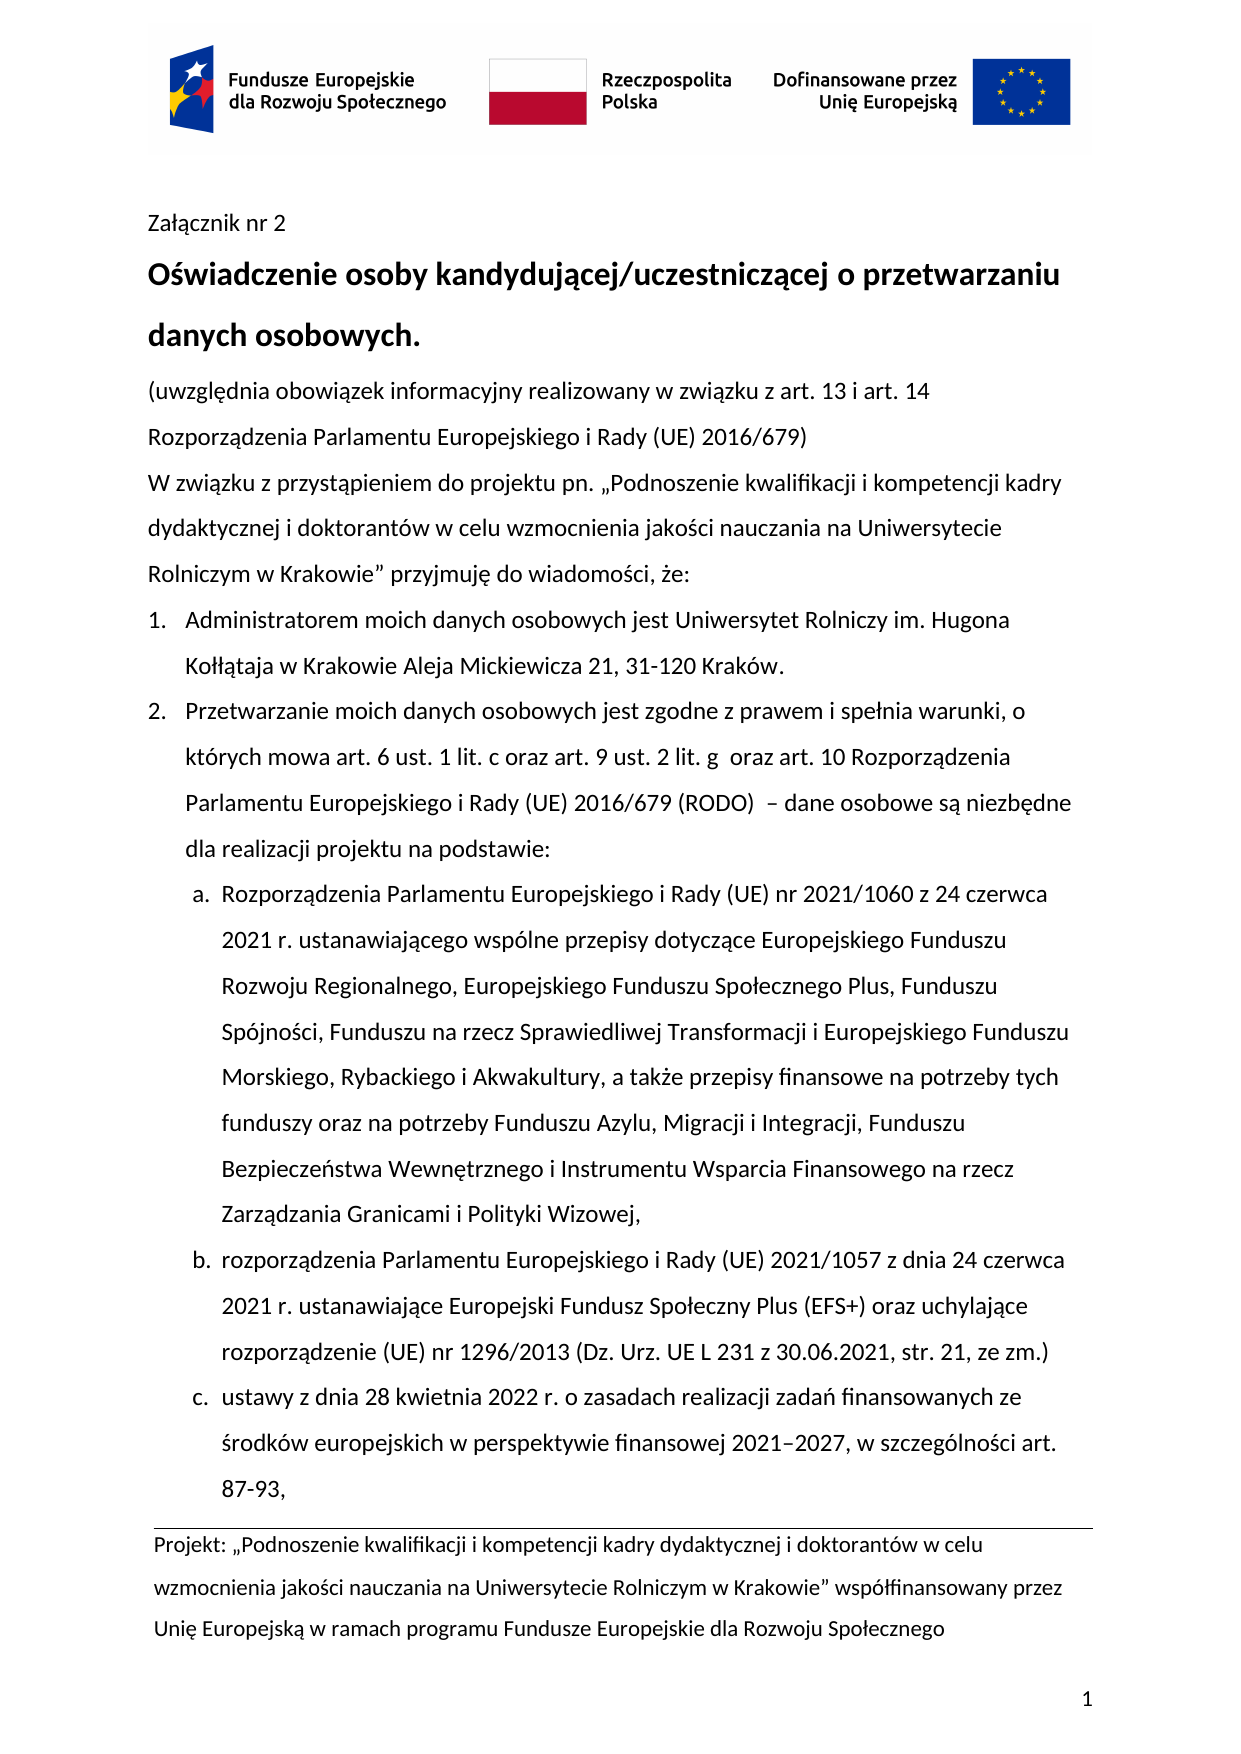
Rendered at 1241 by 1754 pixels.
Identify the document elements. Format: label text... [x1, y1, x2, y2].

list rozporządzenia Parlamentu Europejskiego i Rady (UE) 2021/1057 z dnia 24 czerwca 2021 r. ustanawiające Europejski Fundusz Społeczny Plus (EFS+) oraz uchylające rozporządzenie (UE) nr 1296/2013 (Dz. Urz. UE L 231 z 30.06.2021, str. 21, ze zm.) [192, 1244, 1093, 1366]
list Rozporządzenia Parlamentu Europejskiego i Rady (UE) nr 2021/1060 z 24 czerwca 2021 r. ustanawiającego wspólne przepisy dotyczące Europejskiego Funduszu Rozwoju Regionalnego, Europejskiego Funduszu Społecznego Plus, Funduszu Spójności, Funduszu na rzecz Sprawiedliwej Transformacji i Europejskiego Funduszu Morskiego, Rybackiego i Akwakultury, a także przepisy finansowe na potrzeby tych funduszy oraz na potrzeby Funduszu Azylu, Migracji i Integracji, Funduszu Bezpieczeństwa Wewnętrznego i Instrumentu Wsparcia Finansowego na rzecz Zarządzania Granicami i Polityki Wizowej, [192, 878, 1093, 1229]
subtitle Oświadczenie osoby kandydującej/uczestniczącej o przetwarzaniu danych osobowych. [148, 253, 1093, 355]
list Przetwarzanie moich danych osobowych jest zgodne z prawem i spełnia warunki, o których mowa art. 6 ust. 1 lit. c oraz art. 9 ust. 2 lit. g oraz art. 10 Rozporządzenia Parlamentu Europejskiego i Rady (UE) 2016/679 (RODO) – dane osobowe są niezbędne dla realizacji projektu na podstawie: [148, 696, 1093, 863]
list ustawy z dnia 28 kwietnia 2022 r. o zasadach realizacji zadań finansowanych ze środków europejskich w perspektywie finansowej 2021–2027, w szczególności art. 87-93, [192, 1381, 1093, 1503]
list Administratorem moich danych osobowych jest Uniwersytet Rolniczy im. Hugona Kołłątaja w Krakowie Aleja Mickiewicza 21, 31-120 Kraków. [148, 604, 1093, 680]
picture [148, 23, 1092, 155]
text Załącznik nr 2 [148, 208, 1093, 238]
text W związku z przystąpieniem do projektu pn. „Podnoszenie kwalifikacji i kompetencji kadry dydaktycznej i doktorantów w celu wzmocnienia jakości nauczania na Uniwersytecie Rolniczym w Krakowie” przyjmuję do wiadomości, że: [148, 467, 1093, 589]
text (uwzględnia obowiązek informacyjny realizowany w związku z art. 13 i art. 14 Rozporządzenia Parlamentu Europejskiego i Rady (UE) 2016/679) [148, 375, 1093, 452]
